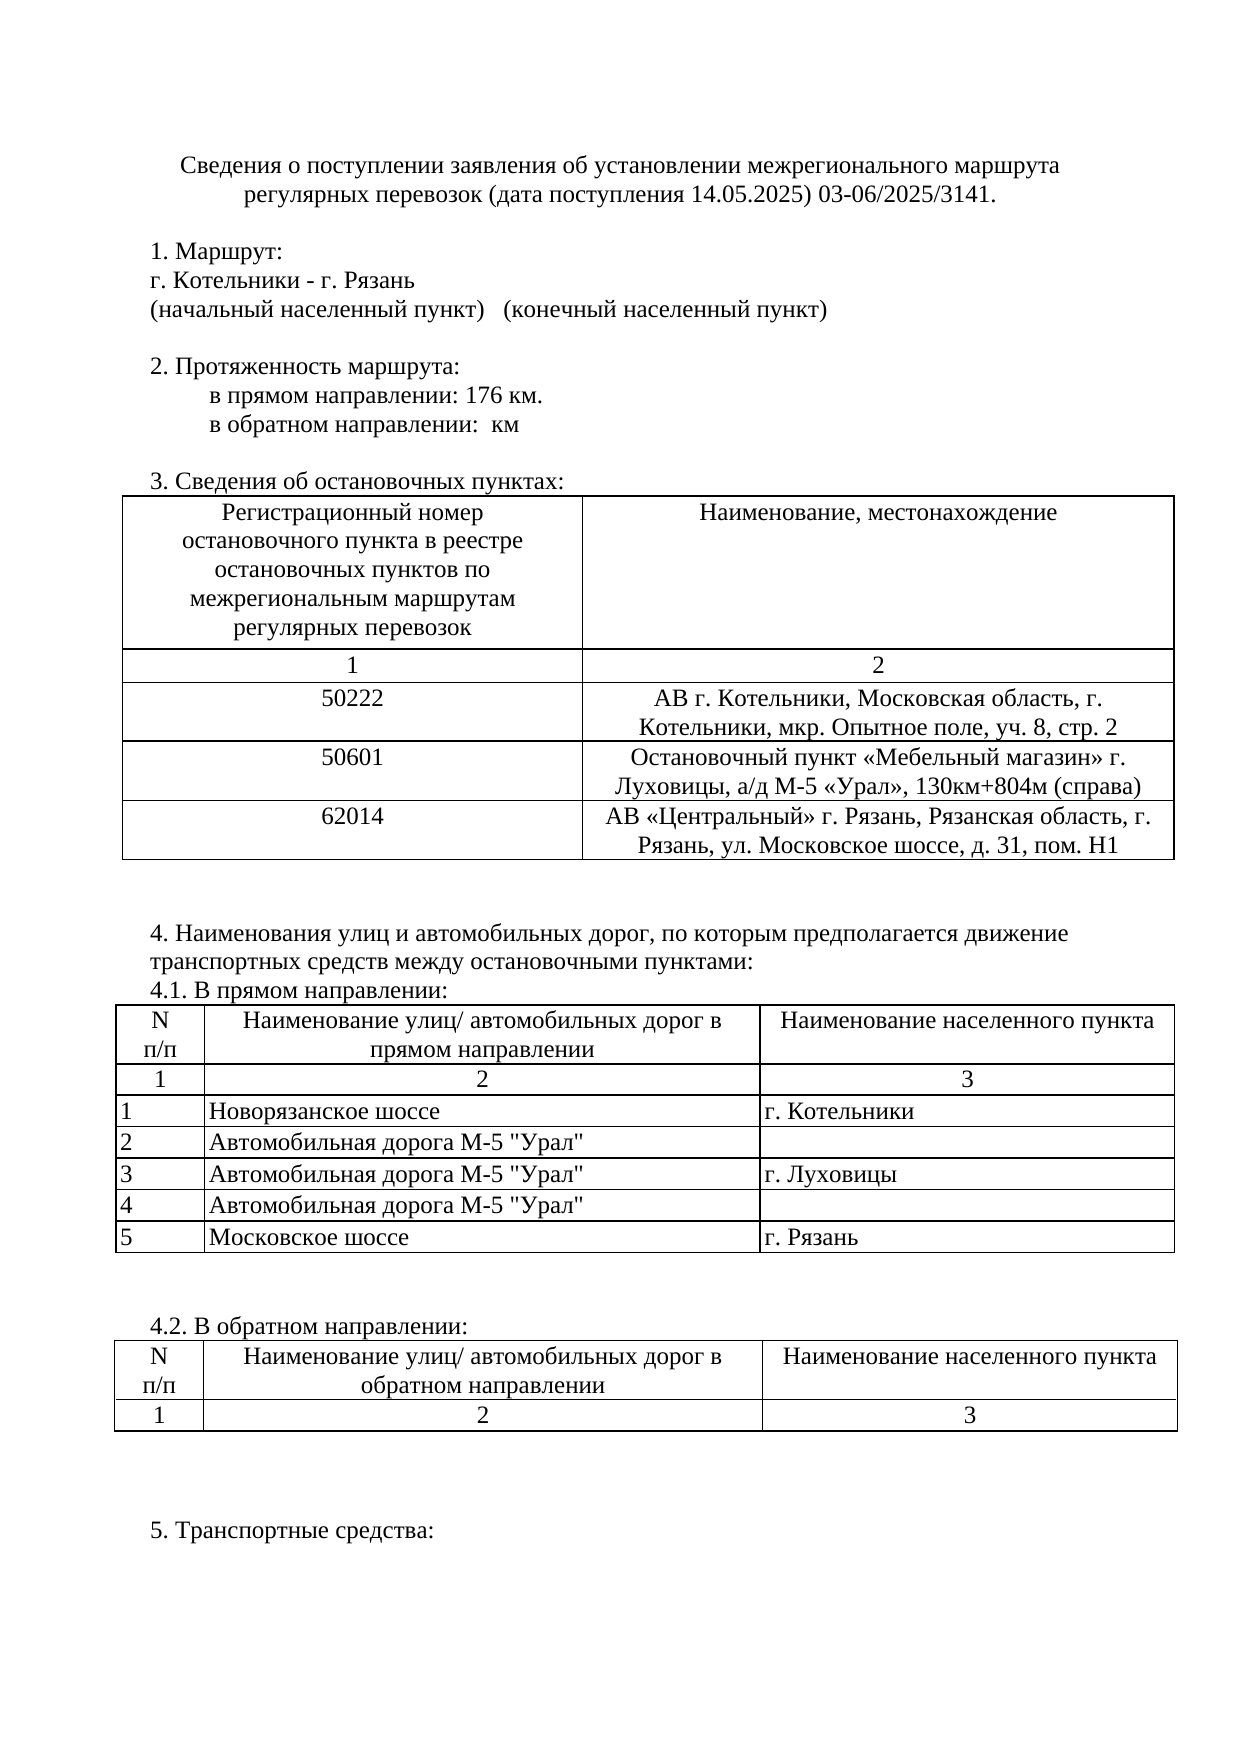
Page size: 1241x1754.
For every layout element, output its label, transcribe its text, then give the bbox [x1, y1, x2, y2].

text в прямом направлении: 176 км. [150, 380, 1090, 409]
table_cell Автомобильная дорога М-5 "Урал" [205, 1127, 759, 1157]
table_cell 2 [204, 1400, 762, 1430]
table_cell 5 [117, 1222, 204, 1252]
table_cell 1 [117, 1096, 204, 1126]
table_cell г. Луховицы [761, 1159, 1174, 1189]
table_header Наименование населенного пункта [761, 1006, 1174, 1063]
table_cell Автомобильная дорога М-5 "Урал" [205, 1190, 759, 1220]
text Сведения о поступлении заявления об установлении межрегионального маршрута регулярных перевозок (дата поступления 14.05.2025) 03-06/2025/3141. [150, 150, 1090, 207]
table_header Наименование улиц/ автомобильных дорог в прямом направлении [205, 1006, 759, 1063]
table_cell 1 [117, 1065, 204, 1094]
table_header Регистрационный номер остановочного пункта в реестре остановочных пунктов по межрегиональным маршрутам регулярных перевозок [123, 497, 582, 648]
table_header N п/п [115, 1341, 203, 1398]
table_cell АВ «Центральный» г. Рязань, Рязанская область, г. Рязань, ул. Московское шоссе, д. 31, пом. Н1 [583, 801, 1173, 858]
table_cell 4 [117, 1190, 204, 1220]
text 4.2. В обратном направлении: [150, 1311, 1090, 1339]
text в обратном направлении: км [150, 409, 1090, 437]
table_header N п/п [117, 1006, 204, 1063]
table_cell Новорязанское шоссе [205, 1096, 759, 1126]
text 1. Маршрут: [150, 236, 1090, 265]
text 4. Наименования улиц и автомобильных дорог, по которым предполагается движение транспортных средств между остановочными пунктами: [150, 918, 1090, 975]
table_cell [761, 1190, 1174, 1220]
table_cell г. Котельники [761, 1096, 1174, 1126]
table_cell 2 [205, 1065, 759, 1094]
table_header Наименование, местонахождение [583, 497, 1173, 648]
table_cell 3 [763, 1399, 1177, 1430]
table_cell г. Рязань [761, 1222, 1174, 1252]
text 4.1. В прямом направлении: [150, 975, 1090, 1004]
table_cell Московское шоссе [205, 1222, 759, 1252]
table_cell 1 [123, 650, 582, 681]
table_cell 1 [115, 1400, 203, 1430]
text 3. Сведения об остановочных пунктах: [150, 466, 1090, 495]
text 2. Протяженность маршрута: [150, 351, 1090, 380]
table_cell [761, 1127, 1174, 1157]
text г. Котельники - г. Рязань [150, 265, 1090, 294]
table_cell Остановочный пункт «Мебельный магазин» г. Луховицы, а/д М-5 «Урал», 130км+804м (справа) [583, 742, 1173, 799]
text (начальный населенный пункт) (конечный населенный пункт) [150, 294, 1090, 322]
table_cell 50222 [123, 683, 582, 740]
table_cell 3 [761, 1065, 1174, 1094]
text 5. Транспортные средства: [150, 1515, 1090, 1544]
table_cell 50601 [123, 742, 582, 799]
table_header Наименование улиц/ автомобильных дорог в обратном направлении [204, 1341, 762, 1398]
table_cell 62014 [123, 801, 582, 858]
table_cell 2 [583, 650, 1173, 681]
table_header Наименование населенного пункта [763, 1341, 1177, 1398]
table_cell 2 [117, 1127, 204, 1157]
table_cell Автомобильная дорога М-5 "Урал" [205, 1159, 759, 1189]
table_cell АВ г. Котельники, Московская область, г. Котельники, мкр. Опытное поле, уч. 8, стр. 2 [583, 683, 1173, 740]
table_cell 3 [117, 1159, 204, 1189]
